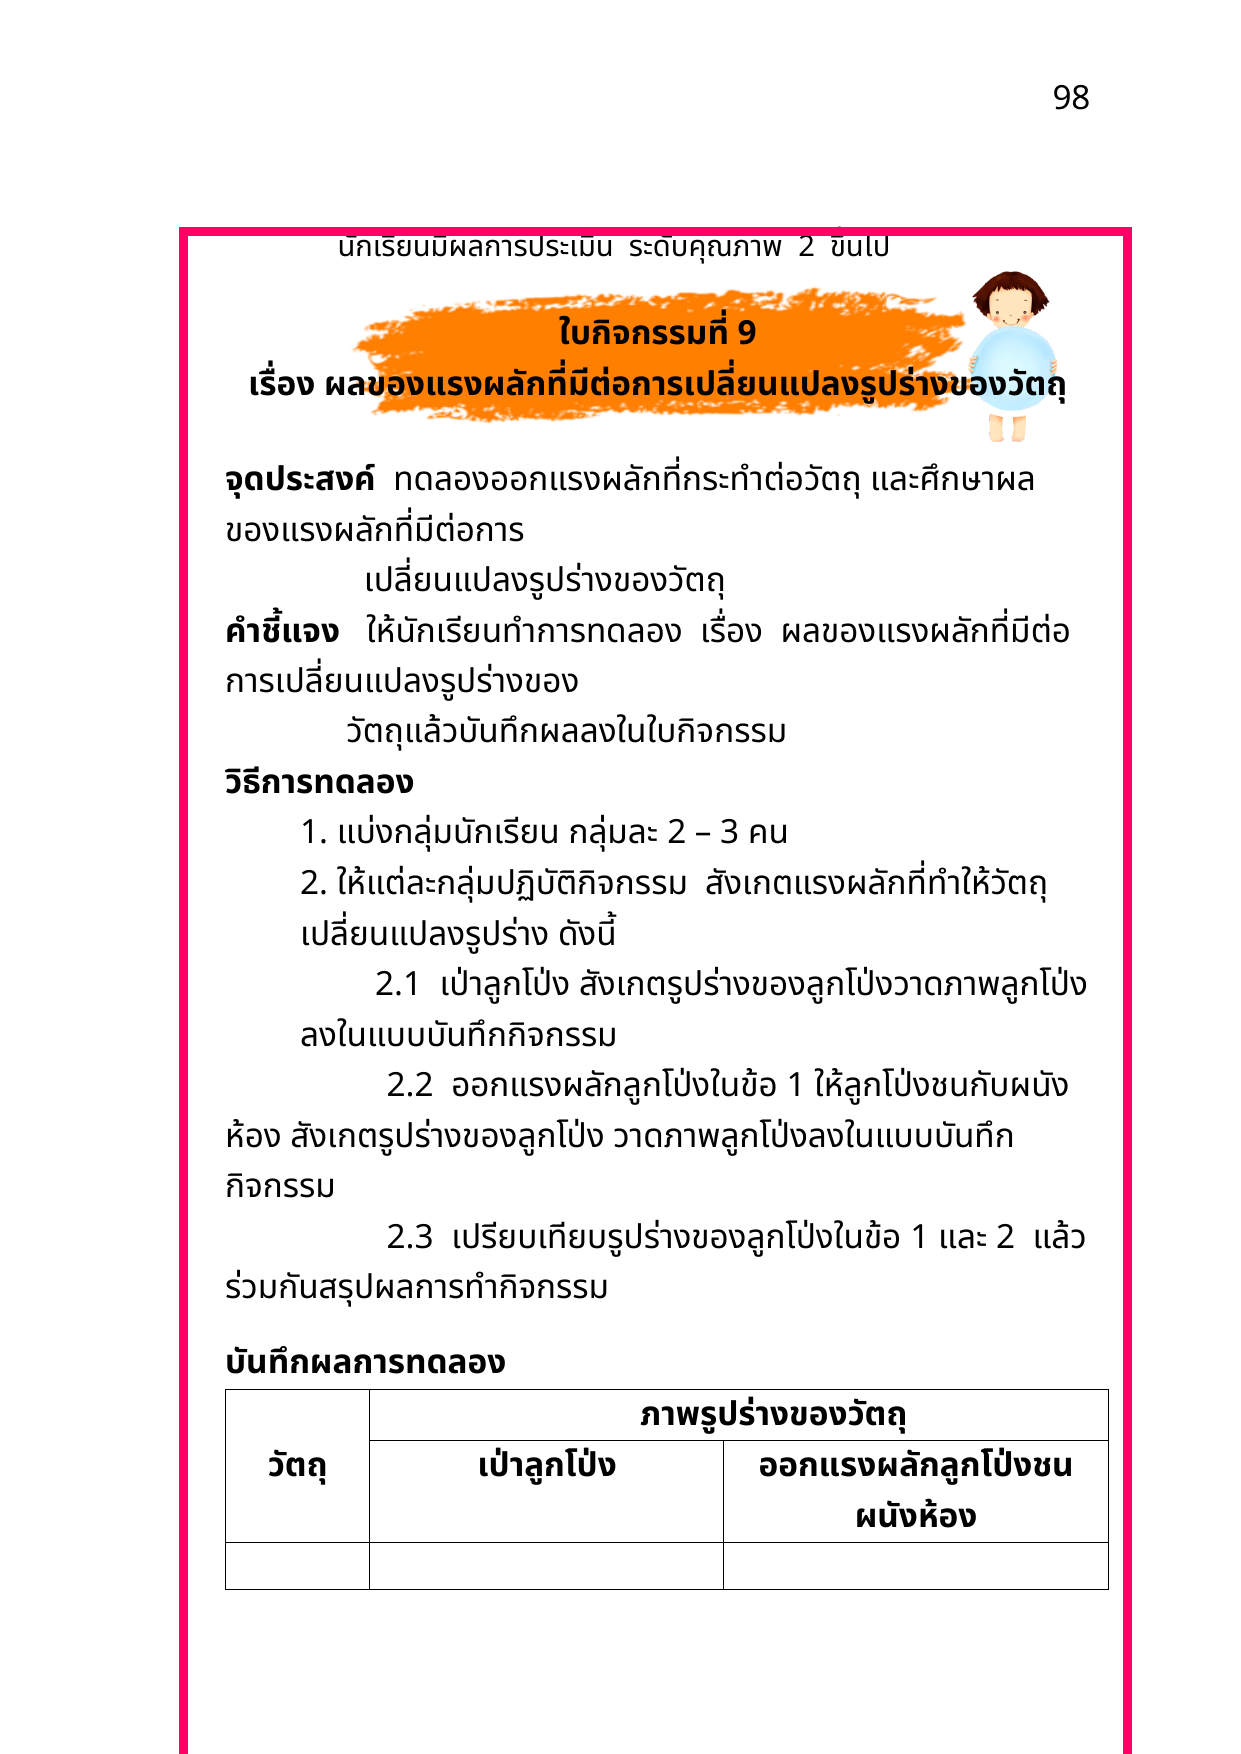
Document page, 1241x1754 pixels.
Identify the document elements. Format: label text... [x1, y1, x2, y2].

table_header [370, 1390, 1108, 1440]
text นักเรียนมีผลการประเมิน ระดับคุณภาพ 2 ขึ้นไป [225, 236, 1090, 269]
picture [330, 410, 1065, 452]
text เปลี่ยนแปลงรูปร่างของวัตถุ [225, 556, 1072, 607]
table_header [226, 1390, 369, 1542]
text 2.1 เป่าลูกโป่ง สังเกตรูปร่างของลูกโป่งวาดภาพลูกโป่งลงในแบบบันทึกกิจกรรม [300, 960, 1090, 1061]
picture [330, 269, 1065, 309]
text คำชี้แจง ให้นักเรียนทำการทดลอง เรื่อง ผลของแรงผลักที่มีต่อการเปลี่ยนแปลงรูปร่างของ [225, 607, 1072, 707]
text 2.2 ออกแรงผลักลูกโป่งในข้อ 1 ให้ลูกโป่งชนกับผนังห้อง สังเกตรูปร่างของลูกโป่ง วาดภาพลูกโป่งลงในแบบบันทึกกิจกรรม [225, 1061, 1090, 1212]
text 2.3 เปรียบเทียบรูปร่างของลูกโป่งในข้อ 1 และ 2 แล้วร่วมกันสรุปผลการทำกิจกรรม [225, 1212, 1090, 1313]
text ใบกิจกรรมที่ 9 [225, 309, 1090, 359]
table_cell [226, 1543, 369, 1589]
text บันทึกผลการทดลอง [225, 1338, 1090, 1389]
text เรื่อง ผลของแรงผลักที่มีต่อการเปลี่ยนแปลงรูปร่างของวัตถุ [225, 359, 1090, 410]
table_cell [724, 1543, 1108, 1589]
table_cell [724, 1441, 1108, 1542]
text วัตถุแล้วบันทึกผลลงในใบกิจกรรม [225, 707, 1072, 758]
text วิธีการทดลอง [225, 758, 1090, 808]
text 2. ให้แต่ละกลุ่มปฏิบัติกิจกรรม สังเกตแรงผลักที่ทำให้วัตถุเปลี่ยนแปลงรูปร่าง ดังนี้ [300, 859, 1090, 960]
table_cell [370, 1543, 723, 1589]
text จุดประสงค์ ทดลองออกแรงผลักที่กระทำต่อวัตถุ และศึกษาผลของแรงผลักที่มีต่อการ [225, 455, 1072, 556]
text 1. แบ่งกลุ่มนักเรียน กลุ่มละ 2 – 3 คน [225, 808, 1090, 859]
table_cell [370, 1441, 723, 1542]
